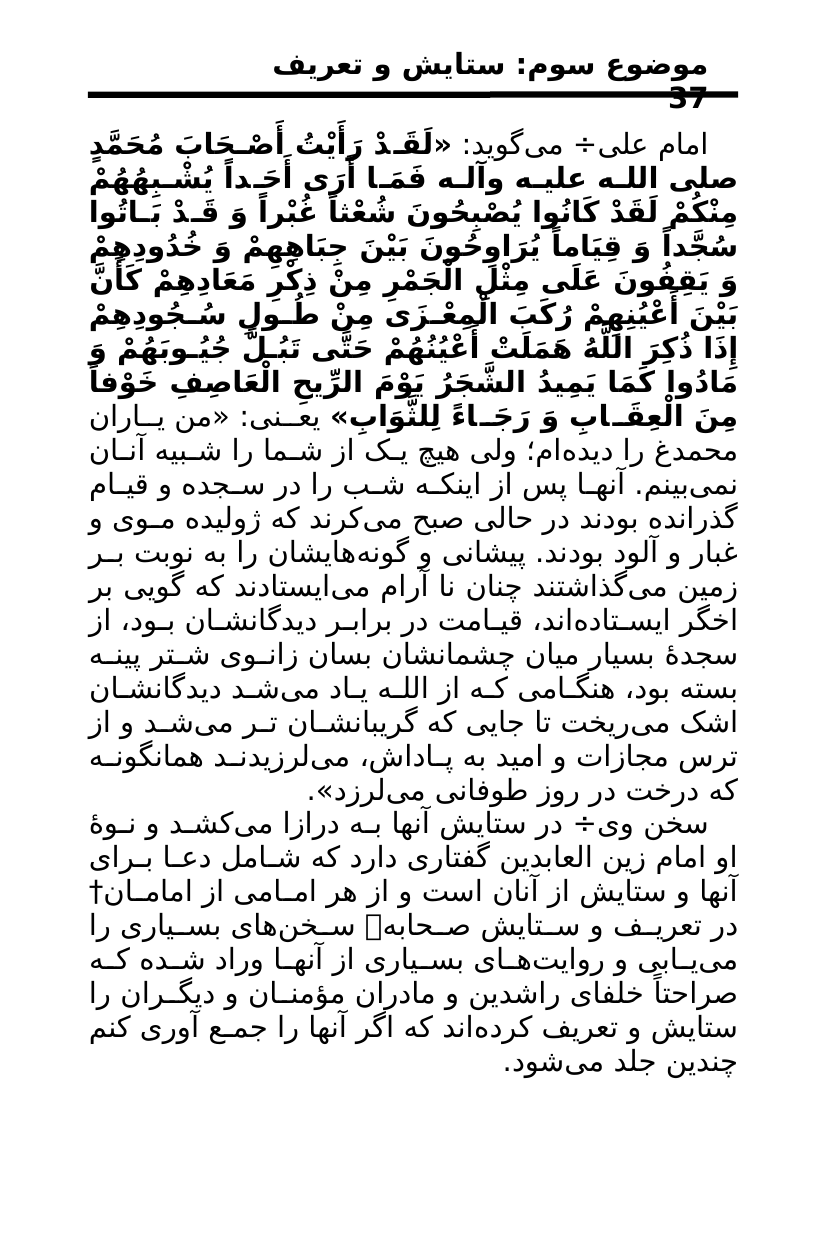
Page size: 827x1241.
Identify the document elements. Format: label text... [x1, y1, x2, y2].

text سخن وی÷ در ستایش آنها به درازا می‌کشد و نوهٔ او امام زین العابدین گفتاری دارد که شامل دعا برای آنها و ستایش از آنان است و از هر امامی از امامان† در تعریف و ستایش صحابه سخن‌های بسیاری را می‌یابی و روایت‌های بسیاری از آنها وراد شده که صراحتاً خلفای راشدین و مادران مؤمنان و دیگران را ستایش و تعریف کرده‌اند که اگر آنها را جمع آوری کنم چندین جلد می‌شود. [89, 807, 738, 1078]
text امام علی÷ می‌گوید: «لَقَدْ رَأَيْتُ أَصْحَابَ مُحَمَّدٍ صلى الله عليه وآله فَمَا أَرَى أَحَداً يُشْبِهُهُمْ مِنْكُمْ لَقَدْ كَانُوا يُصْبِحُونَ شُعْثاً غُبْراً وَ قَدْ بَاتُوا سُجَّداً وَ قِيَاماً يُرَاوِحُونَ بَيْنَ جِبَاهِهِمْ وَ خُدُودِهِمْ وَ يَقِفُونَ عَلَى مِثْلِ الْجَمْرِ مِنْ ذِكْرِ مَعَادِهِمْ كَأَنَّ بَيْنَ أَعْيُنِهِمْ رُكَبَ الْمِعْزَى مِنْ طُولِ سُجُودِهِمْ إِذَا ذُكِرَ اللَّهُ هَمَلَتْ أَعْيُنُهُمْ حَتَّى تَبُلَّ جُيُوبَهُمْ وَ مَادُوا كَمَا يَمِيدُ الشَّجَرُ يَوْمَ الرِّيحِ الْعَاصِفِ خَوْفاً مِنَ الْعِقَابِ وَ رَجَاءً لِلثَّوَابِ» یعنی: «من یاران محمدغ را دیده‌ام؛ ولی هیچ یک از شما را شبیه آنان نمی‌بینم. آنها پس از اینکه شب را در سجده و قیام گذرانده بودند در حالی صبح می‌کرند که ژولیده موی و غبار و آلود بودند. پیشانی و گونه‌هایشان را به نوبت بر زمین می‌گذاشتند چنان نا آرام می‌ایستادند که گویی بر اخگر ایستاده‌اند، قیامت در برابر دیدگانشان بود، از سجدهٔ بسیار میان چشمانشان بسان زانوی شتر پینه بسته بود، هنگامی که از الله یاد می‌شد دیدگانشان اشک می‌ریخت تا جایی که گریبانشان تر می‌شد و از ترس مجازات و امید به پاداش، می‌لرزیدند همانگونه که درخت در روز طوفانی می‌لرزد». [89, 128, 738, 807]
